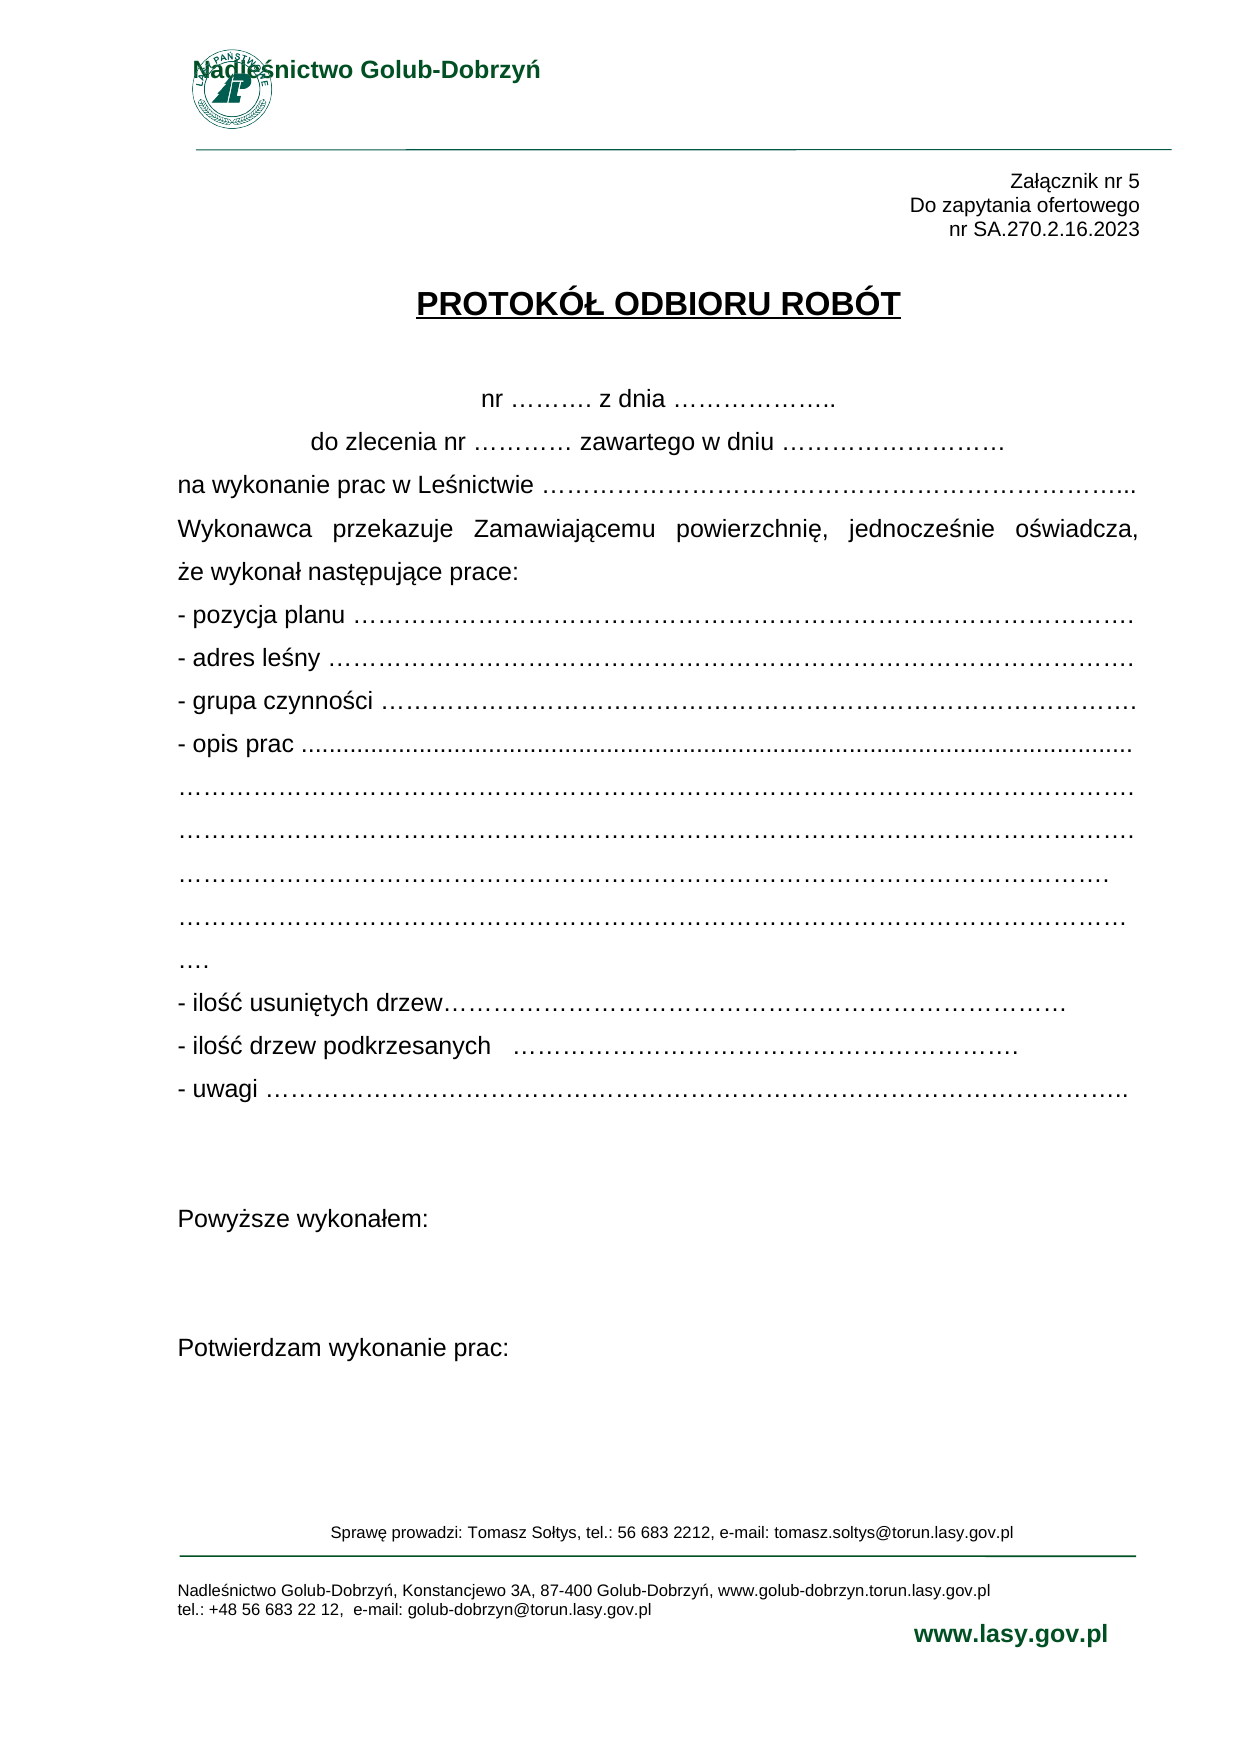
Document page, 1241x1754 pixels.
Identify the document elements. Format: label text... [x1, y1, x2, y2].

text Do zapytania ofertowego [177, 192, 1140, 216]
text - uwagi ………………………………………………………………………………………….. [177, 1074, 1140, 1103]
text na wykonanie prac w Leśnictwie ……………………………………………………………... [177, 471, 1140, 499]
text - opis prac ........................................................................................................................ [177, 729, 1140, 758]
text …………………………………………………………………………………………………….…………………………………………………………………………………………………….………………………………………………………………………………………………….………………………………………………………………………………………………………. [177, 772, 1140, 974]
text nr ………. z dnia ……………….. [177, 384, 1140, 413]
picture [189, 47, 275, 131]
text PROTOKÓŁ ODBIORU ROBÓT [177, 283, 1140, 322]
text Załącznik nr 5 [177, 168, 1140, 192]
text - pozycja planu …………………………………………………………………………………. [177, 600, 1140, 629]
text - adres leśny ……………………………………………………………………………………. [177, 643, 1140, 672]
text Wykonawca przekazuje Zamawiającemu powierzchnię, jednocześnie oświadcza, że wykonał następujące prace: [177, 514, 1140, 586]
text - grupa czynności ………………………………………………………………………………. [177, 686, 1140, 715]
text - ilość drzew podkrzesanych ……………………………………………………. [177, 1031, 1140, 1060]
text Potwierdzam wykonanie prac: [177, 1333, 1140, 1362]
text nr SA.270.2.16.2023 [177, 216, 1140, 240]
text Powyższe wykonałem: [177, 1204, 1140, 1232]
text - ilość usuniętych drzew………………………………………………………………… [177, 988, 1140, 1017]
text do zlecenia nr ………… zawartego w dniu ……………………… [177, 427, 1140, 456]
